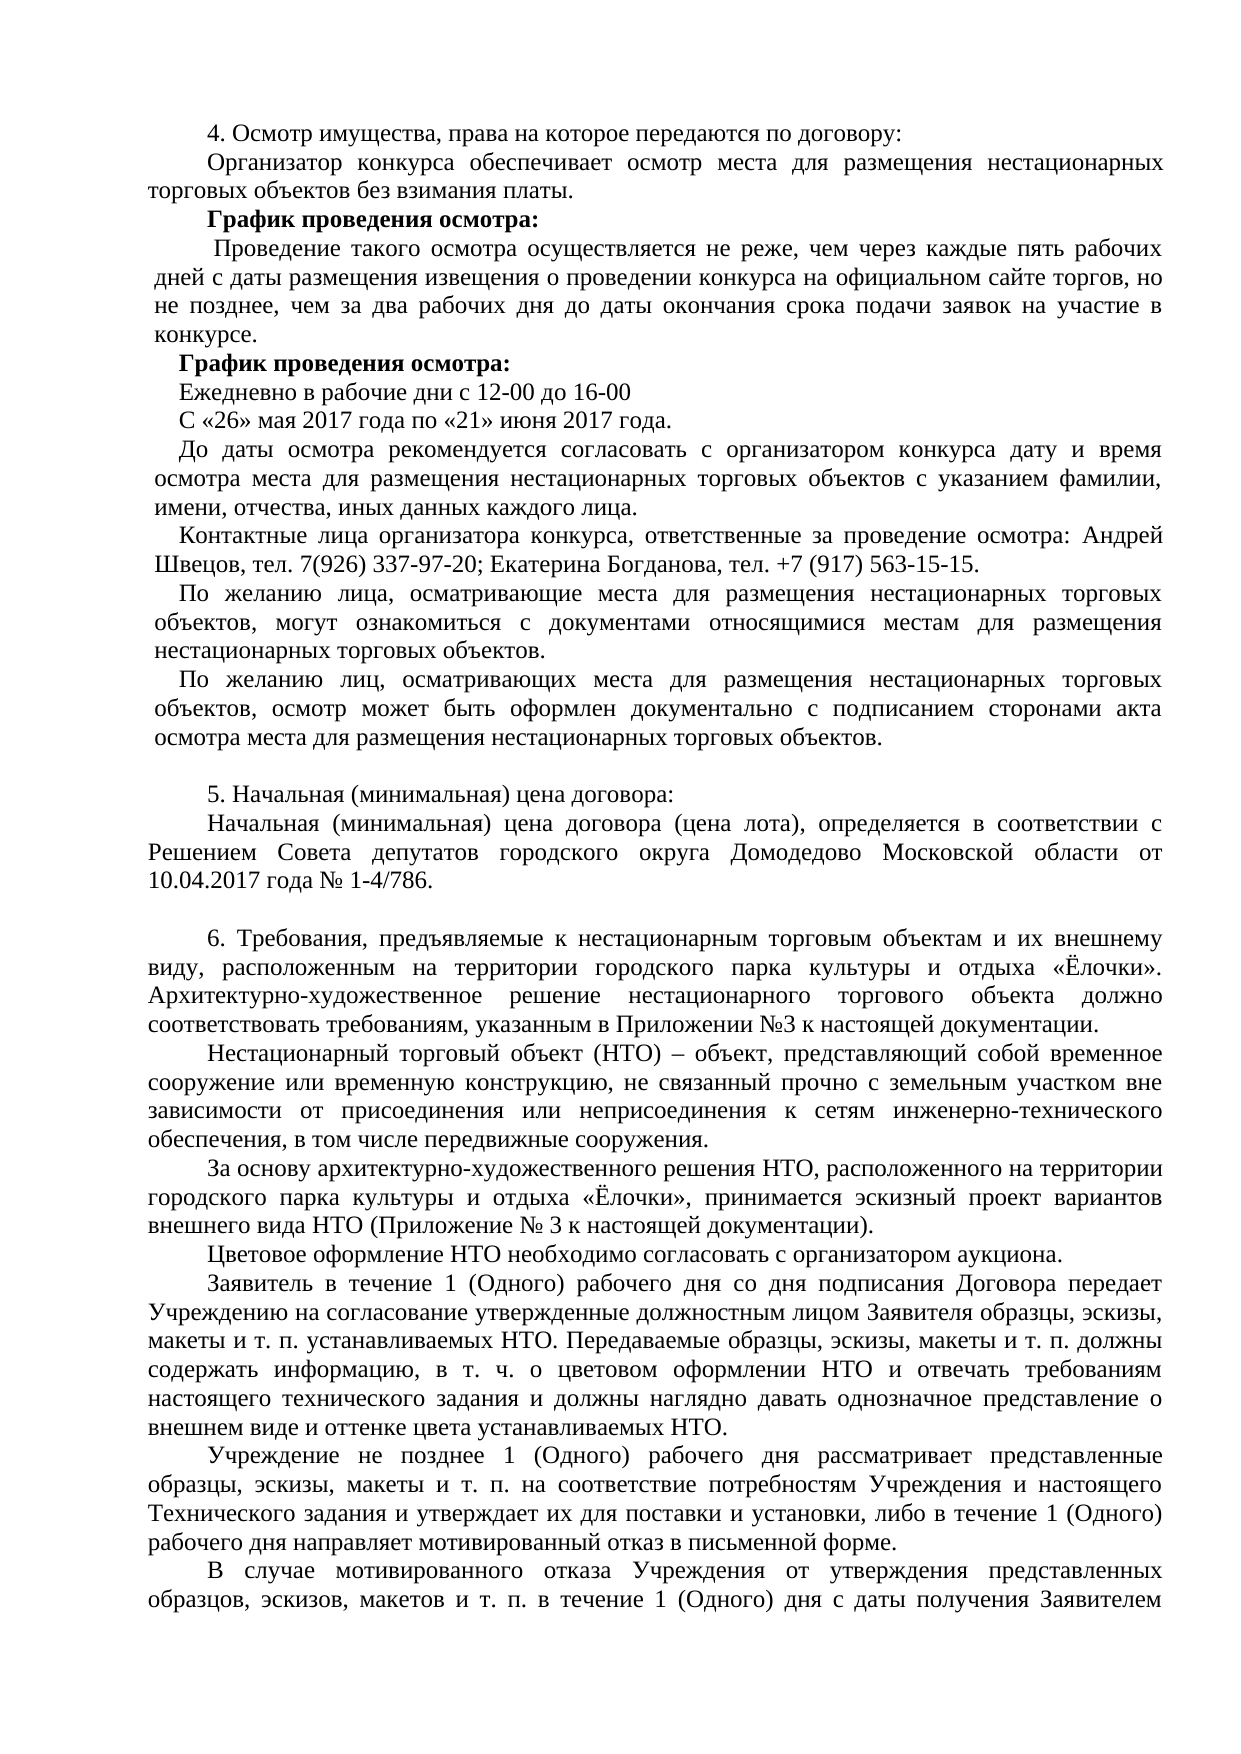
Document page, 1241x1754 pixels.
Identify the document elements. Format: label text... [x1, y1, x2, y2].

text Ежедневно в рабочие дни с 12-00 до 16-00 [154, 377, 1163, 406]
text До даты осмотра рекомендуется согласовать с организатором конкурса дату и время осмотра места для размещения нестационарных торговых объектов с указанием фамилии, имени, отчества, иных данных каждого лица. [154, 434, 1163, 521]
text Цветовое оформление НТО необходимо согласовать с организатором аукциона. [148, 1239, 1163, 1268]
text 4. Осмотр имущества, права на которое передаются по договору: [148, 118, 1164, 147]
text За основу архитектурно-художественного решения НТО, расположенного на территории городского парка культуры и отдыха «Ёлочки», принимается эскизный проект вариантов внешнего вида НТО (Приложение № 3 к настоящей документации). [148, 1153, 1163, 1239]
text График проведения осмотра: [148, 204, 1164, 233]
text Проведение такого осмотра осуществляется не реже, чем через каждые пять рабочих дней с даты размещения извещения о проведении конкурса на официальном сайте торгов, но не позднее, чем за два рабочих дня до даты окончания срока подачи заявок на участие в конкурсе. [154, 233, 1163, 348]
text Контактные лица организатора конкурса, ответственные за проведение осмотра: Андрей Швецов, тел. 7(926) 337-97-20; Екатерина Богданова, тел. +7 (917) 563-15-15. [154, 521, 1163, 578]
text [148, 1556, 1163, 1613]
text 6. Требования, предъявляемые к нестационарным торговым объектам и их внешнему виду, расположенным на территории городского парка культуры и отдыха «Ёлочки». Архитектурно-художественное решение нестационарного торгового объекта должно соответствовать требованиям, указанным в Приложении №3 к настоящей документации. [148, 923, 1163, 1038]
text График проведения осмотра: [154, 348, 1163, 377]
text Начальная (минимальная) цена договора (цена лота), определяется в соответствии с Решением Совета депутатов городского округа Домодедово Московской области от 10.04.2017 года № 1-4/786. [148, 808, 1163, 894]
text По желанию лица, осматривающие места для размещения нестационарных торговых объектов, могут ознакомиться с документами относящимися местам для размещения нестационарных торговых объектов. [154, 578, 1163, 664]
text 5. Начальная (минимальная) цена договора: [148, 779, 1163, 808]
text Учреждение не позднее 1 (Одного) рабочего дня рассматривает представленные образцы, эскизы, макеты и т. п. на соответствие потребностям Учреждения и настоящего Технического задания и утверждает их для поставки и установки, либо в течение 1 (Одного) рабочего дня направляет мотивированный отказ в письменной форме. [148, 1441, 1163, 1556]
text Организатор конкурса обеспечивает осмотр места для размещения нестационарных торговых объектов без взимания платы. [148, 147, 1164, 204]
text С «26» мая 2017 года по «21» июня 2017 года. [154, 406, 1163, 434]
text По желанию лиц, осматривающих места для размещения нестационарных торговых объектов, осмотр может быть оформлен документально с подписанием сторонами акта осмотра места для размещения нестационарных торговых объектов. [154, 664, 1163, 751]
text Нестационарный торговый объект (НТО) – объект, представляющий собой временное сооружение или временную конструкцию, не связанный прочно с земельным участком вне зависимости от присоединения или неприсоединения к сетям инженерно-технического обеспечения, в том числе передвижные сооружения. [148, 1038, 1163, 1153]
text Заявитель в течение 1 (Одного) рабочего дня со дня подписания Договора передает Учреждению на согласование утвержденные должностным лицом Заявителя образцы, эскизы, макеты и т. п. устанавливаемых НТО. Передаваемые образцы, эскизы, макеты и т. п. должны содержать информацию, в т. ч. о цветовом оформлении НТО и отвечать требованиям настоящего технического задания и должны наглядно давать однозначное представление о внешнем виде и оттенке цвета устанавливаемых НТО. [148, 1268, 1163, 1441]
